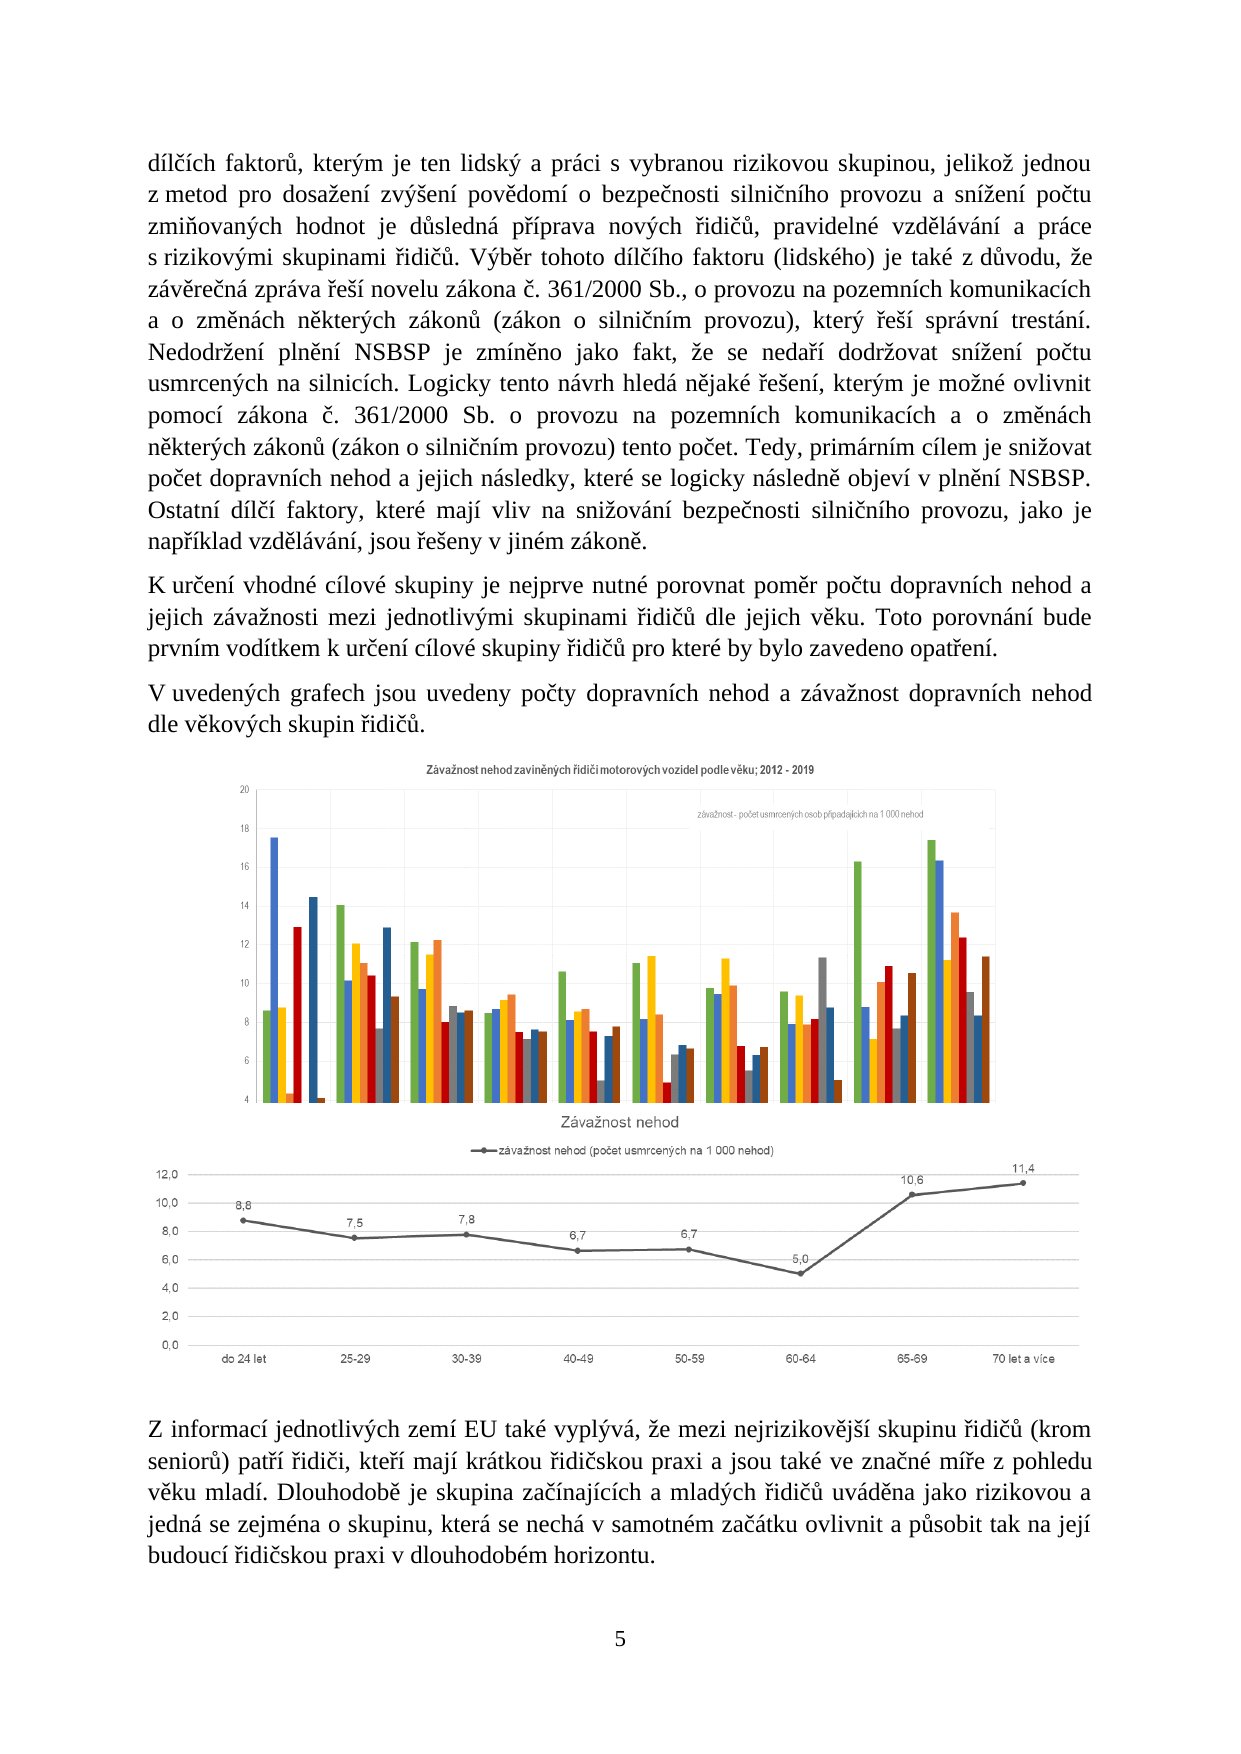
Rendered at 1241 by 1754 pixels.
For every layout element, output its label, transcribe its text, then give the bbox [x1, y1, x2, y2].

text Z informací jednotlivých zemí EU také vyplývá, že mezi nejrizikovější skupinu řidičů (krom seniorů) patří řidiči, kteří mají krátkou řidičskou praxi a jsou také ve značné míře z pohledu věku mladí. Dlouhodobě je skupina začínajících a mladých řidičů uváděna jako rizikovou a jedná se zejména o skupinu, která se nechá v samotném začátku ovlivnit a působit tak na její budoucí řidičskou praxi v dlouhodobém horizontu. [148, 1414, 1093, 1569]
picture [147, 754, 1093, 1373]
text K určení vhodné cílové skupiny je nejprve nutné porovnat poměr počtu dopravních nehod a jejich závažnosti mezi jednotlivými skupinami řidičů dle jejich věku. Toto porovnání bude prvním vodítkem k určení cílové skupiny řidičů pro které by bylo zavedeno opatření. [148, 570, 1093, 662]
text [148, 148, 1093, 555]
text V uvedených grafech jsou uvedeny počty dopravních nehod a závažnost dopravních nehod dle věkových skupin řidičů. [148, 678, 1093, 738]
